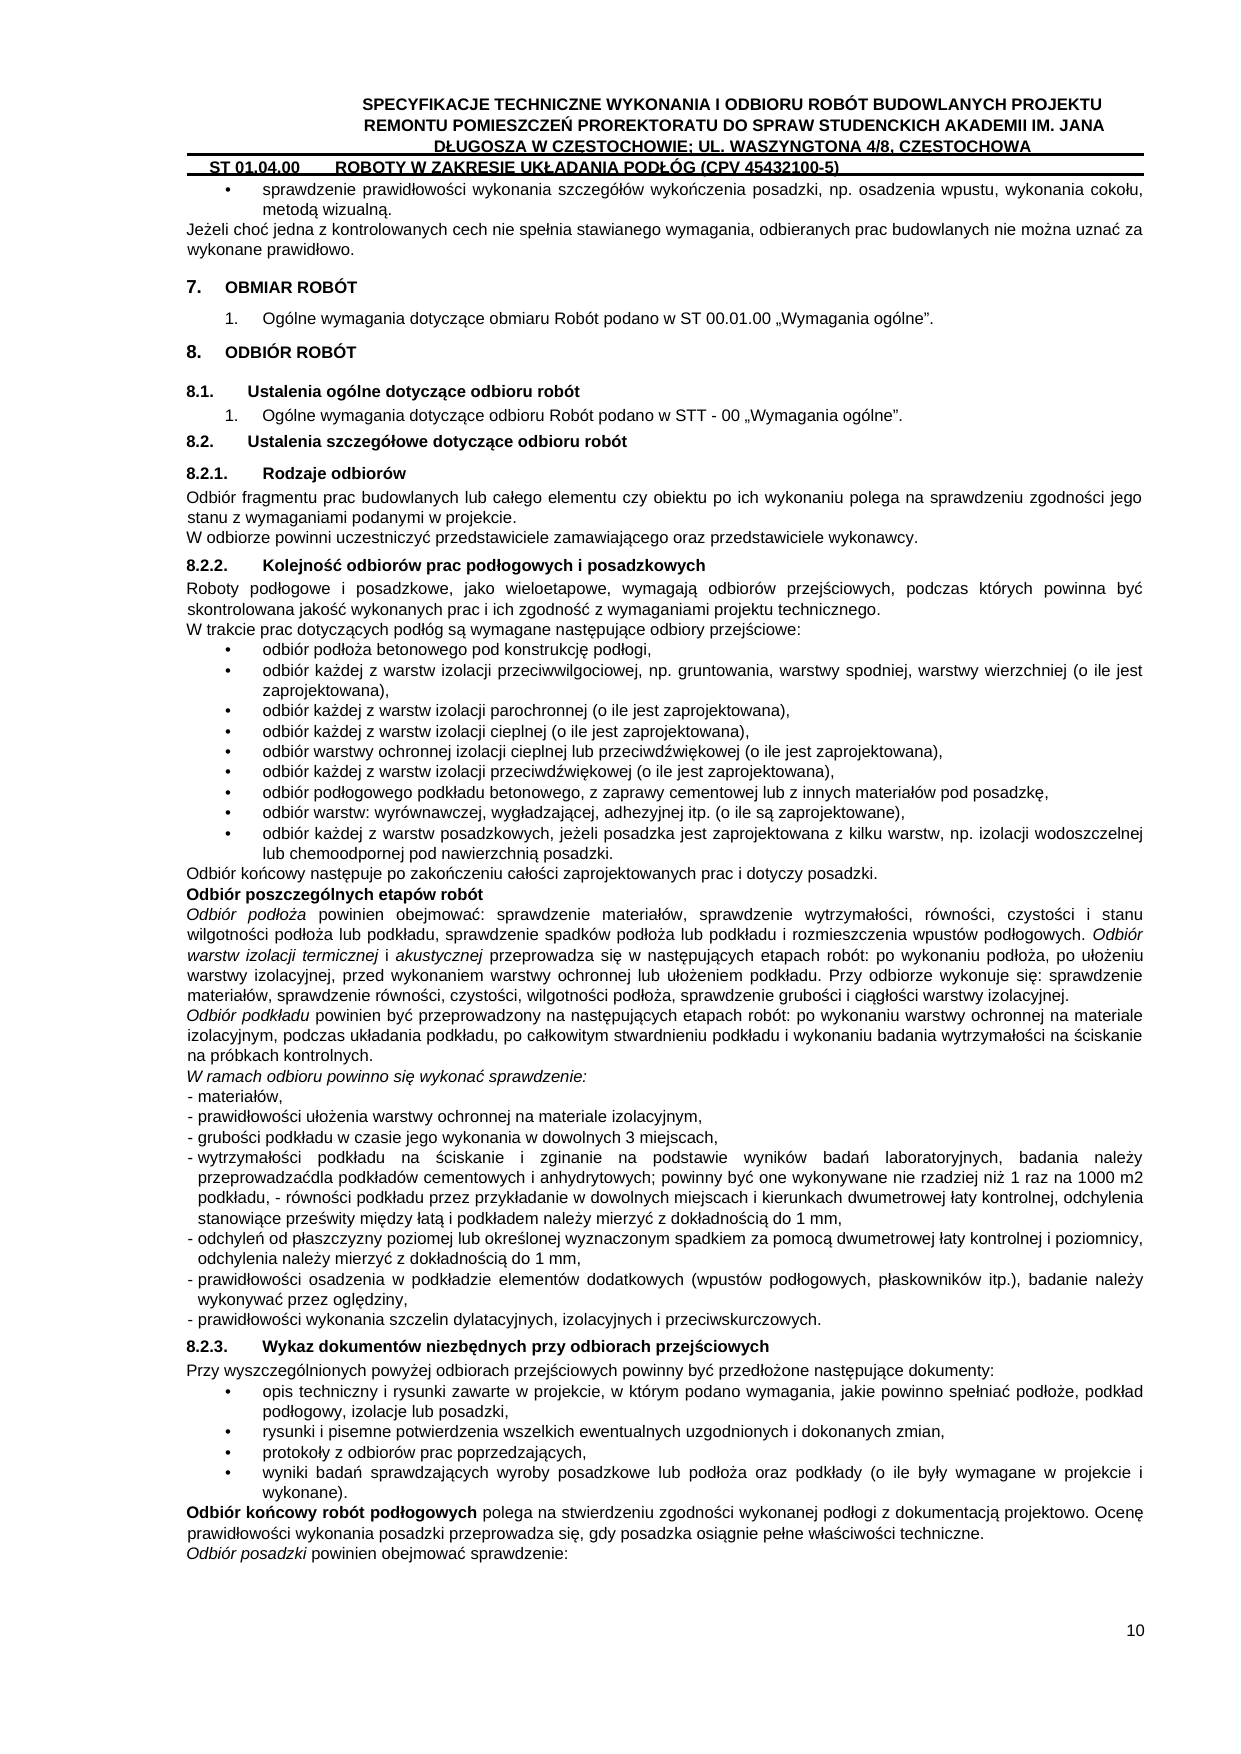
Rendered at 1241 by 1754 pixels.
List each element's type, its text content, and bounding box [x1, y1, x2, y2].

list odbiór podłogowego podkładu betonowego, z zaprawy cementowej lub z innych materiałów pod posadzkę, [225, 783, 1144, 802]
text Odbiór posadzki powinien obejmować sprawdzenie: [186, 1544, 1144, 1563]
text Roboty podłogowe i posadzkowe, jako wieloetapowe, wymagają odbiorów przejściowych, podczas których powinna być skontrolowana jakość wykonanych prac i ich zgodność z wymaganiami projektu technicznego. [186, 579, 1144, 618]
list materiałów, [187, 1087, 1144, 1106]
list Ogólne wymagania dotyczące obmiaru Robót podano w ST 00.01.00 „Wymagania ogólne”. [224, 309, 1144, 328]
list Ogólne wymagania dotyczące odbioru Robót podano w STT - 00 „Wymagania ogólne”. [224, 406, 1144, 425]
list protokoły z odbiorów prac poprzedzających, [225, 1442, 1144, 1462]
subtitle 8.2.1. Rodzaje odbiorów [186, 464, 1145, 483]
text Odbiór fragmentu prac budowlanych lub całego elementu czy obiektu po ich wykonaniu polega na sprawdzeniu zgodności jego stanu z wymaganiami podanymi w projekcie. [186, 487, 1144, 527]
list wytrzymałości podkładu na ściskanie i zginanie na podstawie wyników badań laboratoryjnych, badania należy przeprowadzaćdla podkładów cementowych i anhydrytowych; powinny być one wykonywane nie rzadziej niż 1 raz na 1000 m2 podkładu, - równości podkładu przez przykładanie w dowolnych miejscach i kierunkach dwumetrowej łaty kontrolnej, odchylenia stanowiące prześwity między łatą i podkładem należy mierzyć z dokładnością do 1 mm, [187, 1148, 1144, 1228]
list opis techniczny i rysunki zawarte w projekcie, w którym podano wymagania, jakie powinno spełniać podłoże, podkład podłogowy, izolacje lub posadzki, [225, 1381, 1144, 1421]
text W odbiorze powinni uczestniczyć przedstawiciele zamawiającego oraz przedstawiciele wykonawcy. [186, 528, 1144, 547]
list odbiór podłoża betonowego pod konstrukcję podłogi, [225, 640, 1144, 659]
text Jeżeli choć jedna z kontrolowanych cech nie spełnia stawianego wymagania, odbieranych prac budowlanych nie można uznać za wykonane prawidłowo. [186, 220, 1144, 259]
text Odbiór poszczególnych etapów robót [186, 884, 1145, 904]
list prawidłowości wykonania szczelin dylatacyjnych, izolacyjnych i przeciwskurczowych. [187, 1310, 1144, 1329]
text W ramach odbioru powinno się wykonać sprawdzenie: [186, 1067, 1145, 1086]
list wyniki badań sprawdzających wyroby posadzkowe lub podłoża oraz podkłady (o ile były wymagane w projekcie i wykonane). [225, 1463, 1144, 1502]
text Odbiór końcowy następuje po zakończeniu całości zaprojektowanych prac i dotyczy posadzki. [186, 864, 1144, 883]
list prawidłowości osadzenia w podkładzie elementów dodatkowych (wpustów podłogowych, płaskowników itp.), badanie należy wykonywać przez oględziny, [187, 1269, 1144, 1309]
list grubości podkładu w czasie jego wykonania w dowolnych 3 miejscach, [187, 1128, 1144, 1147]
list prawidłowości ułożenia warstwy ochronnej na materiale izolacyjnym, [187, 1107, 1144, 1126]
text 8.2.3. Wykaz dokumentów niezbędnych przy odbiorach przejściowych [186, 1337, 1145, 1356]
subtitle 8. ODBIÓR ROBÓT [186, 341, 1145, 362]
list odbiór każdej z warstw izolacji przeciwdźwiękowej (o ile jest zaprojektowana), [225, 762, 1144, 781]
subtitle 8.2. Ustalenia szczegółowe dotyczące odbioru robót [186, 432, 1145, 451]
list sprawdzenie prawidłowości wykonania szczegółów wykończenia posadzki, np. osadzenia wpustu, wykonania cokołu, metodą wizualną. [225, 179, 1144, 219]
list odbiór każdej z warstw izolacji przeciwwilgociowej, np. gruntowania, warstwy spodniej, warstwy wierzchniej (o ile jest zaprojektowana), [225, 661, 1144, 700]
list odbiór warstwy ochronnej izolacji cieplnej lub przeciwdźwiękowej (o ile jest zaprojektowana), [225, 742, 1144, 761]
list odbiór warstw: wyrównawczej, wygładzającej, adhezyjnej itp. (o ile są zaprojektowane), [225, 803, 1144, 822]
text Odbiór końcowy robót podłogowych polega na stwierdzeniu zgodności wykonanej podłogi z dokumentacją projektowo. Ocenę prawidłowości wykonania posadzki przeprowadza się, gdy posadzka osiągnie pełne właściwości techniczne. [186, 1503, 1144, 1543]
subtitle 8.2.2. Kolejność odbiorów prac podłogowych i posadzkowych [186, 555, 1145, 574]
subtitle 7. OBMIAR ROBÓT [186, 276, 1145, 297]
list odbiór każdej z warstw posadzkowych, jeżeli posadzka jest zaprojektowana z kilku warstw, np. izolacji wodoszczelnej lub chemoodpornej pod nawierzchnią posadzki. [225, 823, 1144, 863]
list odbiór każdej z warstw izolacji cieplnej (o ile jest zaprojektowana), [225, 721, 1144, 741]
text Odbiór podkładu powinien być przeprowadzony na następujących etapach robót: po wykonaniu warstwy ochronnej na materiale izolacyjnym, podczas układania podkładu, po całkowitym stwardnieniu podkładu i wykonaniu badania wytrzymałości na ściskanie na próbkach kontrolnych. [186, 1006, 1144, 1065]
list rysunki i pisemne potwierdzenia wszelkich ewentualnych uzgodnionych i dokonanych zmian, [225, 1422, 1144, 1441]
list odchyleń od płaszczyzny poziomej lub określonej wyznaczonym spadkiem za pomocą dwumetrowej łaty kontrolnej i poziomnicy, odchylenia należy mierzyć z dokładnością do 1 mm, [187, 1229, 1144, 1268]
text W trakcie prac dotyczących podłóg są wymagane następujące odbiory przejściowe: [186, 620, 1144, 639]
text Odbiór podłoża powinien obejmować: sprawdzenie materiałów, sprawdzenie wytrzymałości, równości, czystości i stanu wilgotności podłoża lub podkładu, sprawdzenie spadków podłoża lub podkładu i rozmieszczenia wpustów podłogowych. Odbiór warstw izolacji termicznej i akustycznej przeprowadza się w następujących etapach robót: po wykonaniu podłoża, po ułożeniu warstwy izolacyjnej, przed wykonaniem warstwy ochronnej lub ułożeniem podkładu. Przy odbiorze wykonuje się: sprawdzenie materiałów, sprawdzenie równości, czystości, wilgotności podłoża, sprawdzenie grubości i ciągłości warstwy izolacyjnej. [186, 905, 1144, 1005]
subtitle 8.1. Ustalenia ogólne dotyczące odbioru robót [186, 382, 1145, 401]
list odbiór każdej z warstw izolacji parochronnej (o ile jest zaprojektowana), [225, 701, 1144, 720]
text Przy wyszczególnionych powyżej odbiorach przejściowych powinny być przedłożone następujące dokumenty: [186, 1361, 1144, 1380]
